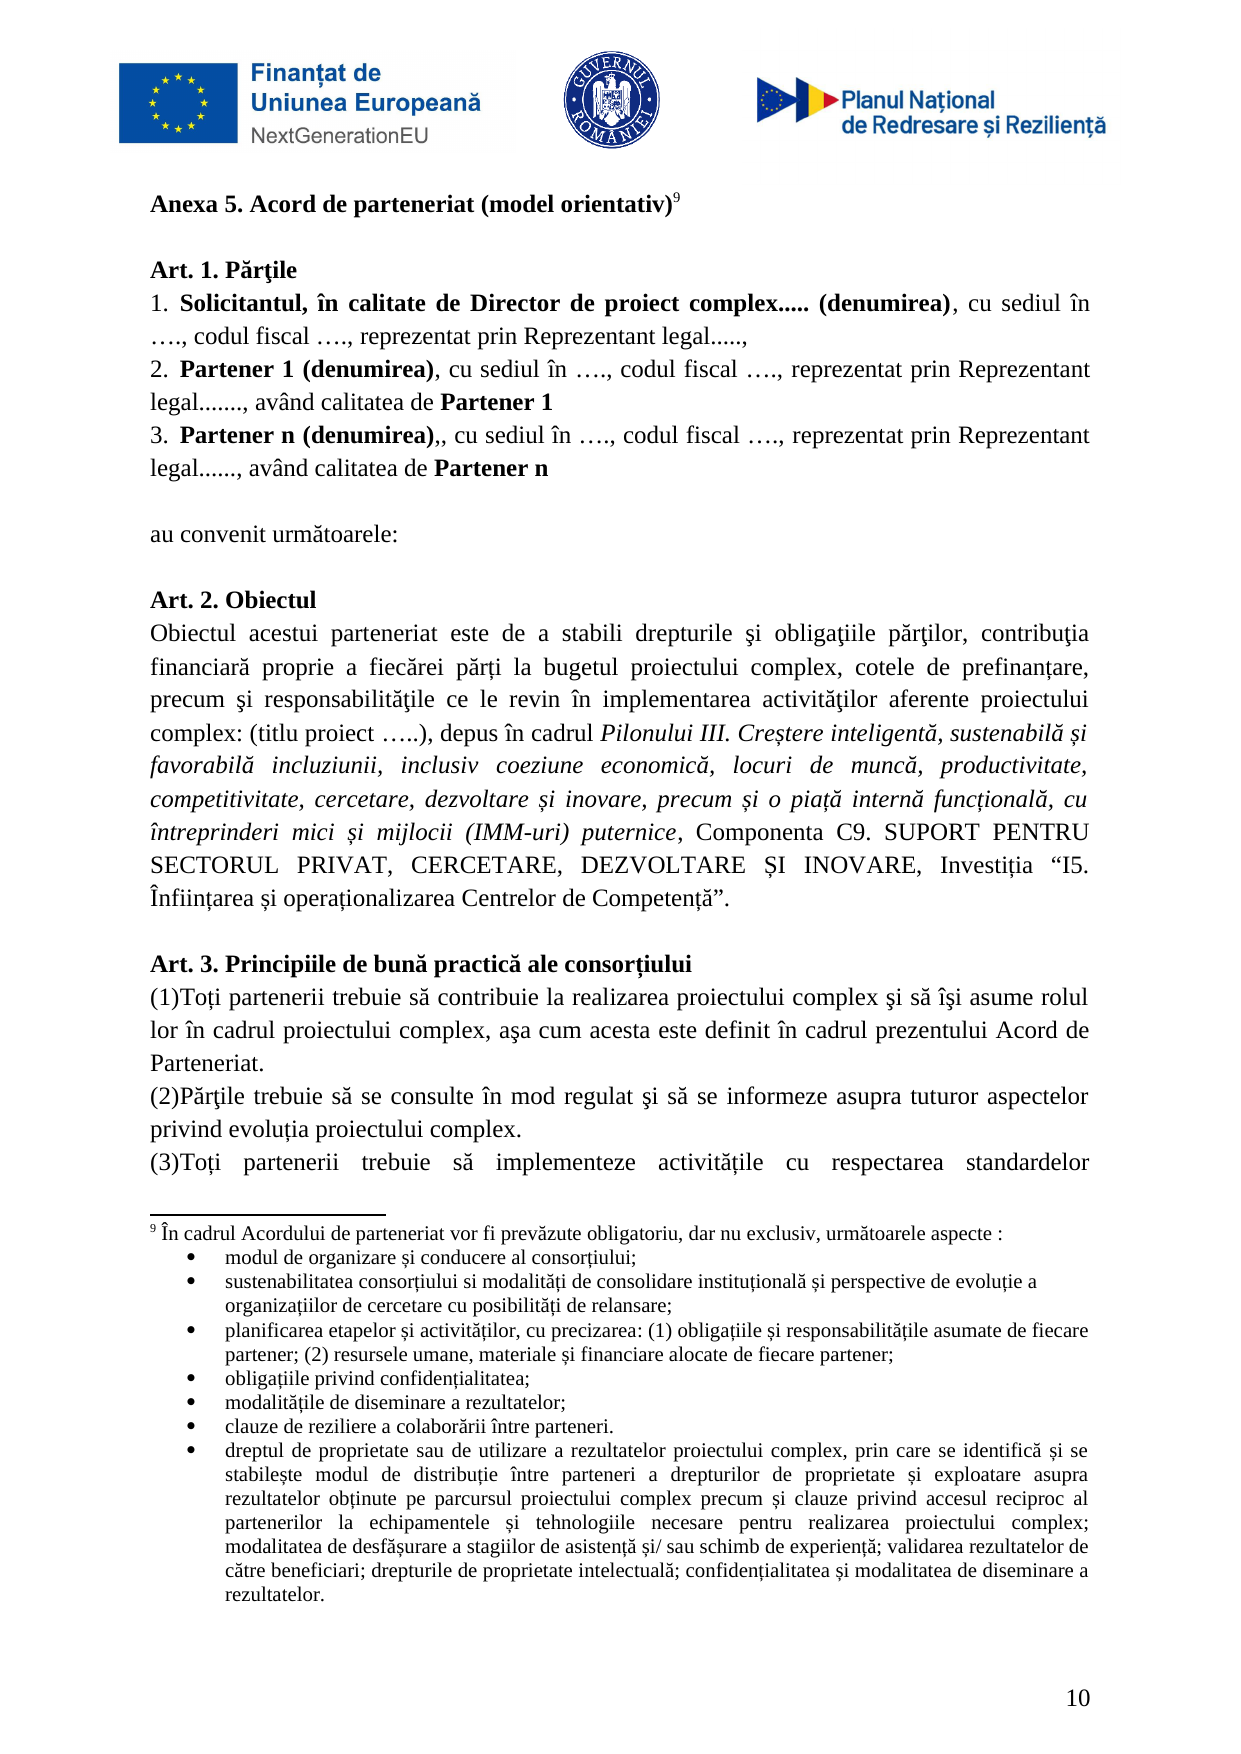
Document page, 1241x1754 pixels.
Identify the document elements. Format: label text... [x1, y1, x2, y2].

list Partener 1 (denumirea), cu sediul în …., codul fiscal …., reprezentat prin Reprezentant legal......., având calitatea de Partener 1 [150, 354, 1090, 416]
list Toți partenerii trebuie să implementeze activitățile cu respectarea standardelor profesionale şi de etică cele mai înalte. [150, 1147, 1090, 1176]
text Art. 3. Principiile de bună practică ale consorțiului [150, 949, 1090, 977]
text Art. 2. Obiectul [150, 586, 1090, 614]
picture [110, 50, 516, 153]
text au convenit următoarele: [150, 519, 1090, 548]
picture [742, 28, 1121, 185]
subtitle Anexa 5. Acord de parteneriat (model orientativ) [150, 150, 1090, 218]
text Obiectul acestui parteneriat este de a stabili drepturile şi obligaţiile părţilor, contribuţia financiară proprie a fiecărei părți la bugetul proiectului complex, cotele de prefinanțare, precum şi responsabilităţile ce le revin în implementarea activităţilor aferente proiectului complex: (titlu proiect …..), depus în cadrul Pilonului III. Creștere inteligentă, sustenabilă și favorabilă incluziunii, inclusiv coeziune economică, locuri de muncă, productivitate, competitivitate, cercetare, dezvoltare și inovare, precum și o piață internă funcțională, cu întreprinderi mici și mijlocii (IMM-uri) puternice, Componenta C9. SUPORT PENTRU SECTORUL PRIVAT, CERCETARE, DEZVOLTARE ȘI INOVARE, Investiția “I5. Înființarea și operaționalizarea Centrelor de Competență”. [150, 618, 1090, 911]
text Art. 1. Părţile [150, 255, 1090, 284]
list Solicitantul, în calitate de Director de proiect complex..... (denumirea), cu sediul în …., codul fiscal …., reprezentat prin Reprezentant legal....., [150, 288, 1090, 350]
list Toți partenerii trebuie să contribuie la realizarea proiectului complex şi să îşi asume rolul lor în cadrul proiectului complex, aşa cum acesta este definit în cadrul prezentului Acord de Parteneriat. [150, 982, 1090, 1077]
picture [558, 46, 667, 150]
list Părţile trebuie să se consulte în mod regulat şi să se informeze asupra tuturor aspectelor privind evoluția proiectului complex. [150, 1081, 1090, 1143]
list Partener n (denumirea),, cu sediul în …., codul fiscal …., reprezentat prin Reprezentant legal......, având calitatea de Partener n [150, 420, 1090, 482]
